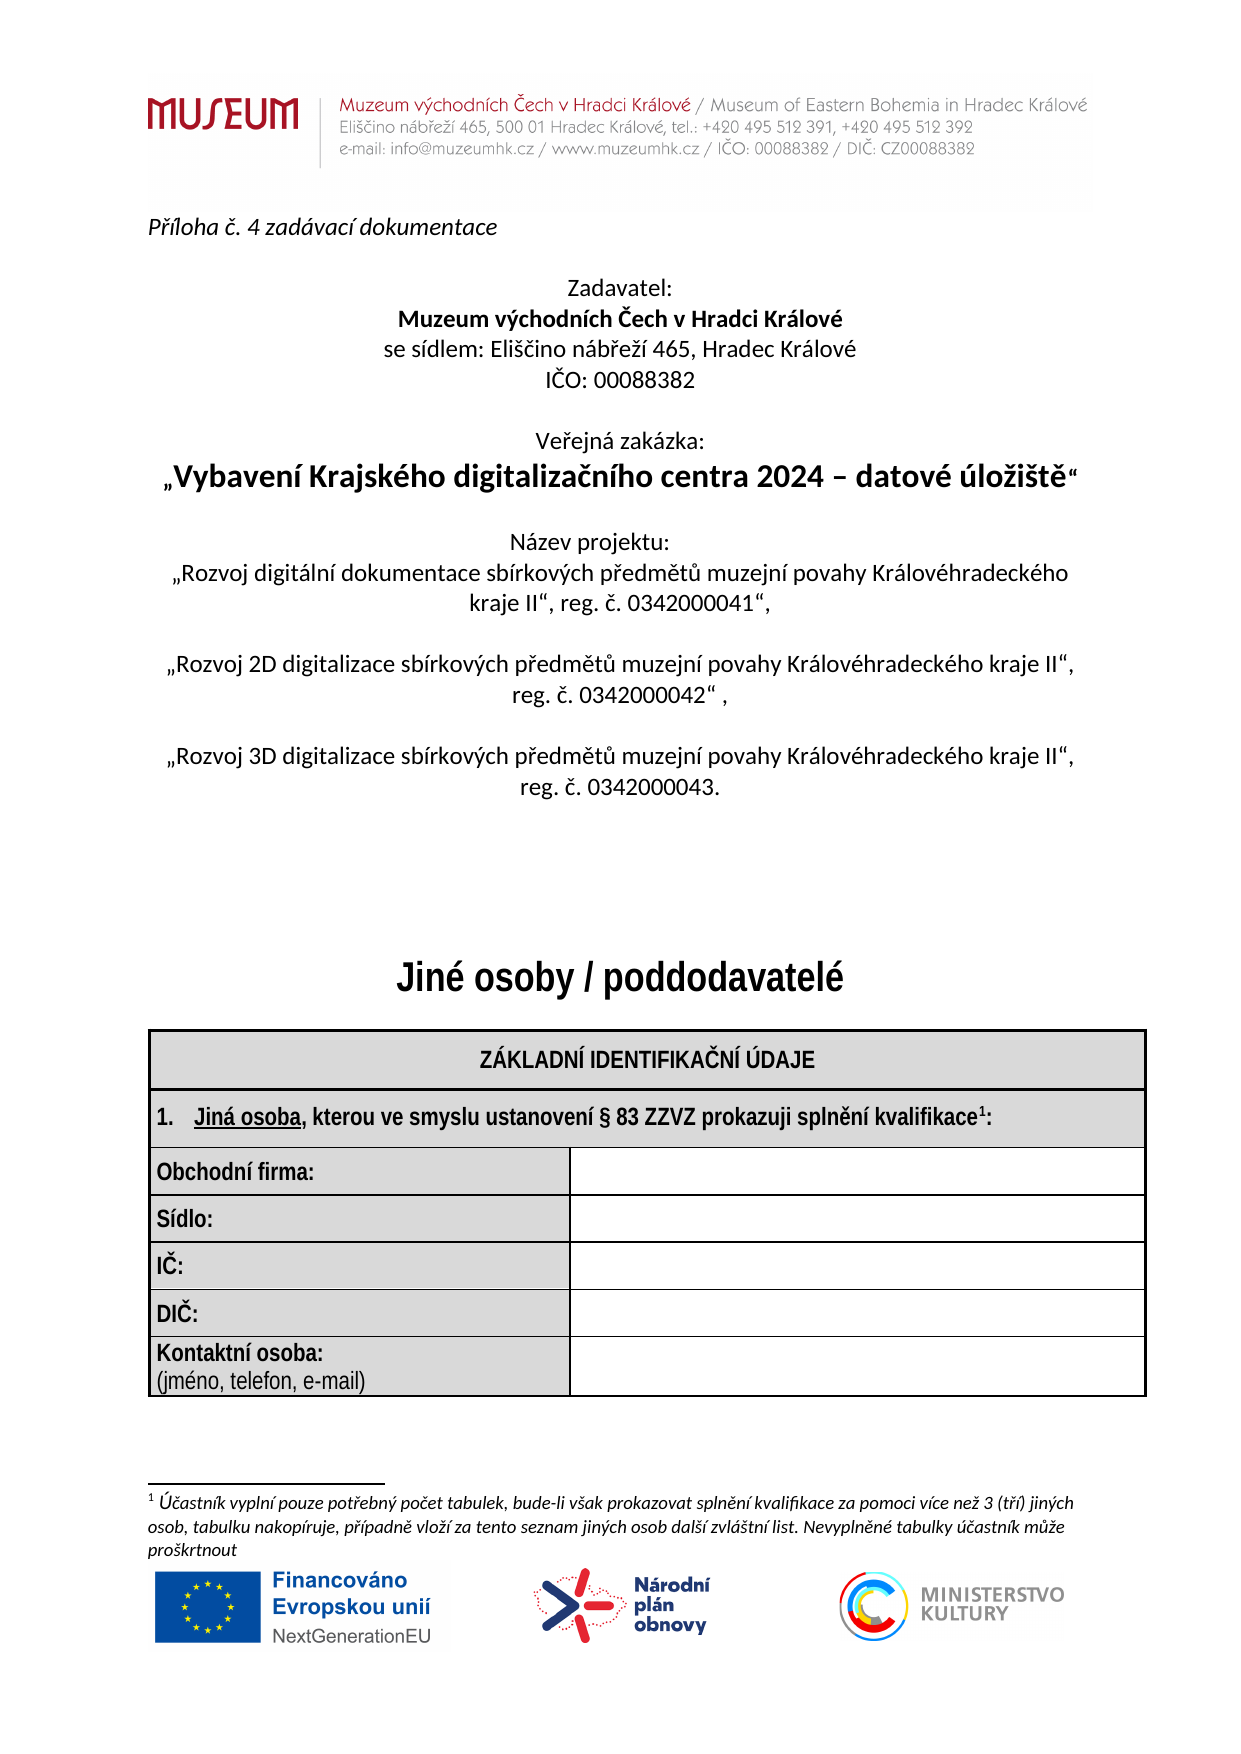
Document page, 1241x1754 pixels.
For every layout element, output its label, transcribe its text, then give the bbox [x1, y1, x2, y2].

table_cell [571, 1290, 1144, 1336]
text se sídlem: Eliščino nábřeží 465, Hradec Králové [148, 333, 1093, 364]
text Zadavatel: [148, 272, 1093, 303]
table_cell [571, 1337, 1144, 1395]
table_header Základní identifikační údaje [151, 1032, 1144, 1088]
table_cell [571, 1148, 1144, 1194]
text „Vybavení Krajského digitalizačního centra 2024 – datové úložiště“ [148, 455, 1093, 496]
picture [839, 1572, 1064, 1641]
text Veřejná zakázka: [148, 425, 1093, 455]
text „Rozvoj digitální dokumentace sbírkových předmětů muzejní povahy Královéhradeckého kraje II“, reg. č. 0342000041“, [148, 557, 1093, 618]
text Příloha č. 4 zadávací dokumentace [148, 212, 1093, 242]
text IČO: 00088382 [148, 364, 1093, 394]
text Muzeum východních Čech v Hradci Králové [148, 303, 1093, 333]
table_cell Obchodní firma: [151, 1148, 569, 1194]
picture [147, 73, 1093, 212]
table_cell Kontaktní osoba: (jméno, telefon, e-mail) [151, 1337, 569, 1395]
text Název projektu: [148, 527, 1093, 557]
table_cell [571, 1196, 1144, 1241]
table_cell [571, 1243, 1144, 1288]
picture [533, 1568, 711, 1643]
table_cell DIČ: [151, 1290, 569, 1336]
text „Rozvoj 3D digitalizace sbírkových předmětů muzejní povahy Královéhradeckého kraje II“, reg. č. 0342000043. [148, 740, 1093, 801]
picture [147, 1560, 451, 1652]
table_cell Jiná osoba, kterou ve smyslu ustanovení § 83 ZZVZ prokazuji splnění kvalifikace: [151, 1091, 1144, 1147]
text Jiné osoby / poddodavatelé [148, 952, 1093, 1000]
table_cell IČ: [151, 1243, 569, 1288]
table_cell Sídlo: [151, 1196, 569, 1241]
text „Rozvoj 2D digitalizace sbírkových předmětů muzejní povahy Královéhradeckého kraje II“, reg. č. 0342000042“ , [148, 649, 1093, 710]
